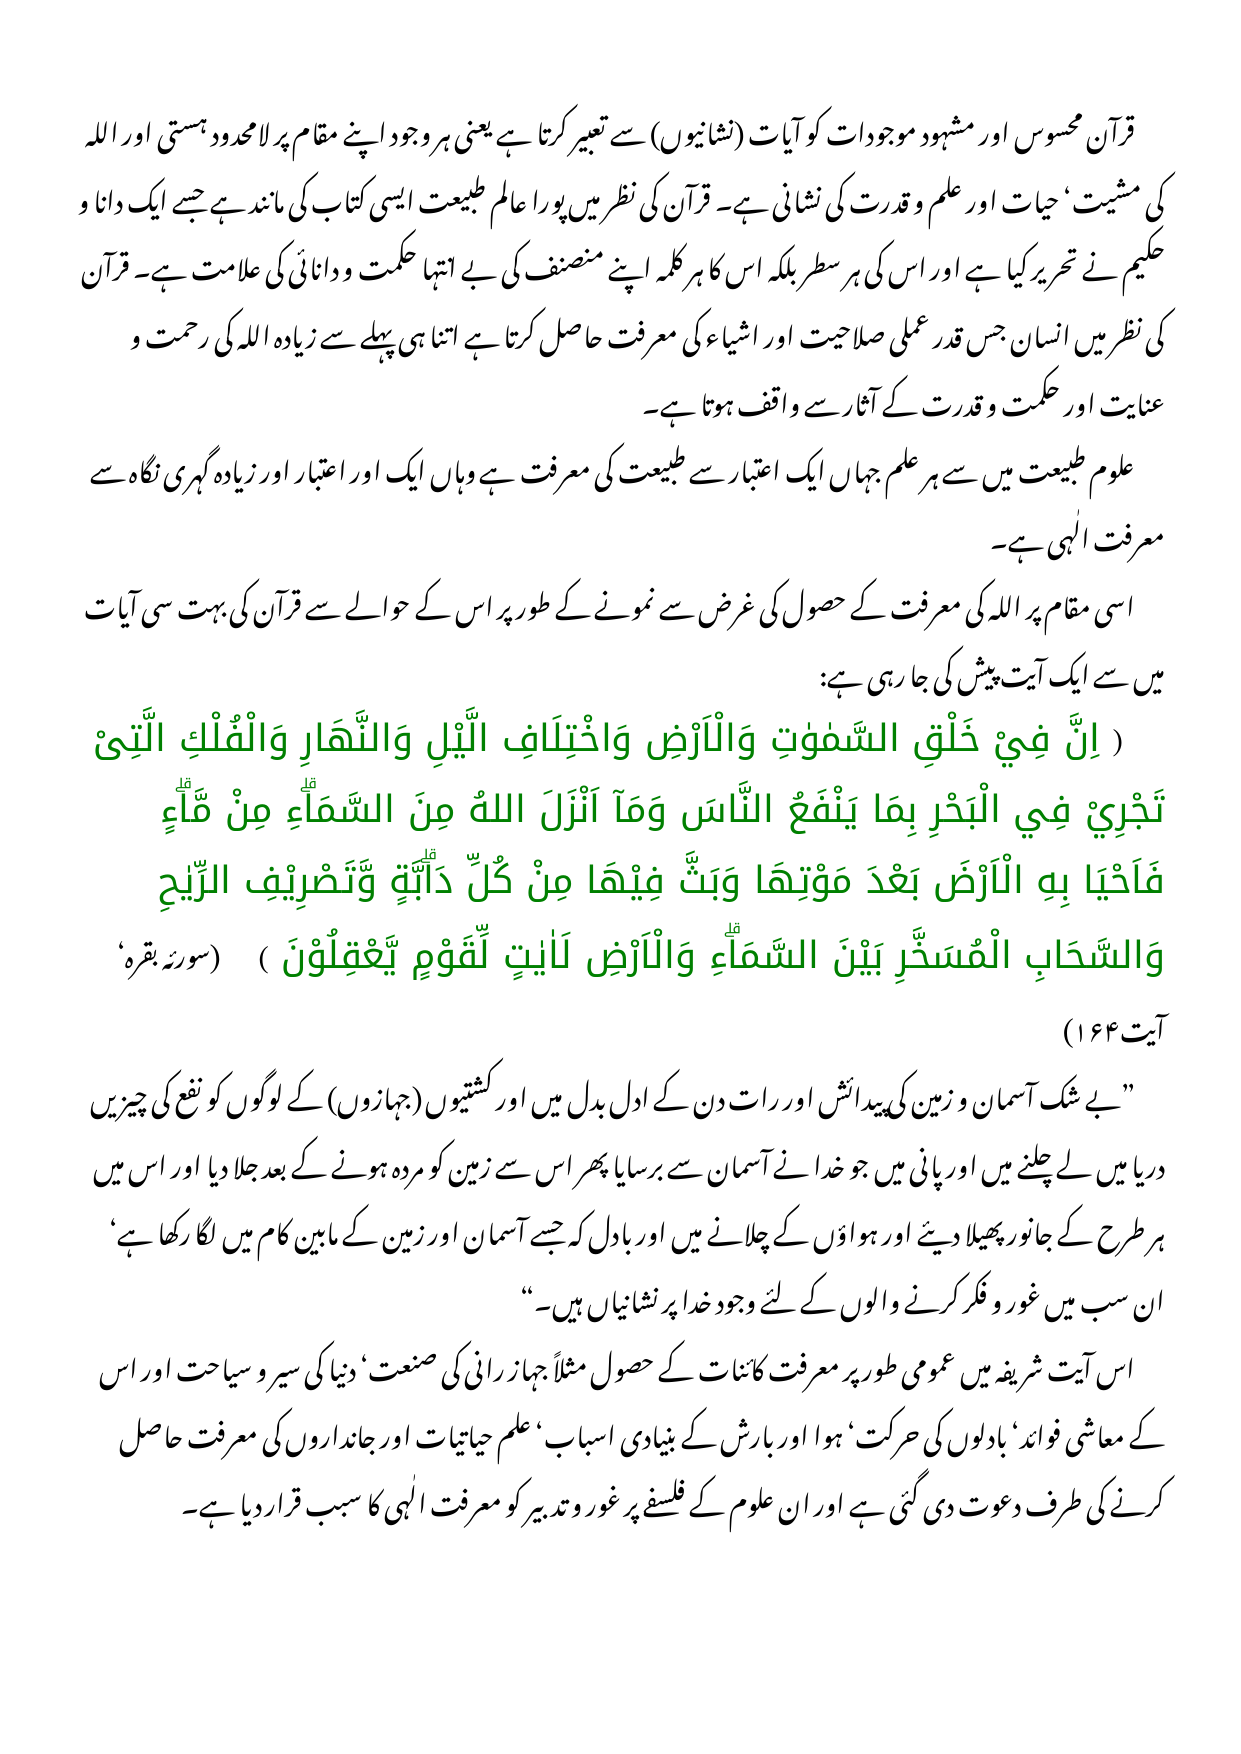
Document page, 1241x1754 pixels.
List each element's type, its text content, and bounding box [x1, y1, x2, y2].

text اسی مقام پر اللہ کی معرفت کے حصول کی غرض سے نمونے کے طور پر اس کے حوالے سے قرآن کی بہت سی آیات میں سے ایک آیت پیش کی جا رہی ہے: [75, 568, 1165, 703]
text ( اِنَّ فِيْ خَلْقِ السَّمٰوٰتِ وَالْاَرْضِ وَاخْتِلَافِ الَّيْلِ وَالنَّهَارِ وَالْفُلْكِ الَّتِىْ تَجْرِيْ فِي الْبَحْرِ بِمَا يَنْفَعُ النَّاسَ وَمَآ اَنْزَلَ اللهُ مِنَ السَّمَاۗءِ مِنْ مَّاۗءٍ فَاَحْيَا بِهِ الْاَرْضَ بَعْدَ مَوْتِهَا وَبَثَّ فِيْهَا مِنْ كُلِّ دَاۗبَّةٍ وَّتَصْرِيْفِ الرِّيٰحِ وَالسَّحَابِ الْمُسَخَّرِ بَيْنَ السَّمَاۗءِ وَالْاَرْضِ لَاٰيٰتٍ لِّقَوْمٍ يَّعْقِلُوْنَ ) (سورئہ بقرہ‘ آیت۱۶۴) [75, 703, 1165, 1059]
text ”بے شک آسمان و زمین کی پیدائش اور رات دن کے ادل بدل میں اور کشتیوں (جہازوں) کے لوگوں کو نفع کی چیزیں دریا میں لے چلنے میں اور پانی میں جو خدا نے آسمان سے برسایا پھر اس سے زمین کو مردہ ہونے کے بعد جلا دیا اور اس میں ہر طرح کے جانور پھیلا دیئے اور ہواؤں کے چلانے میں اور بادل کہ جسے آسمان اور زمین کے مابین کام میں لگا رکھا ہے‘ ان سب میں غور و فکر کرنے والوں کے لئے وجود خدا پر نشانیاں ہیں۔“ [75, 1059, 1165, 1330]
text قرآن محسوس اور مشہود موجودات کو آیات (نشانیوں) سے تعبیر کرتا ہے یعنی ہر وجود اپنے مقام پر لامحدود ہستی اور اللہ کی مشیت‘ حیات اور علم و قدرت کی نشانی ہے۔ قرآن کی نظر میں پورا عالم طبیعت ایسی کتاب کی مانند ہے جسے ایک دانا و حکیم نے تحریر کیا ہے اور اس کی ہر سطر بلکہ اس کا ہر کلمہ اپنے منصنف کی بے انتہا حکمت و دانائی کی علامت ہے۔ قرآن کی نظر میں انسان جس قدر عملی صلاحیت اور اشیاء کی معرفت حاصل کرتا ہے اتنا ہی پہلے سے زیادہ اللہ کی رحمت و عنایت اور حکمت و قدرت کے آثار سے واقف ہوتا ہے۔ [75, 94, 1165, 432]
text علوم طبیعت میں سے ہر علم جہاں ایک اعتبار سے طبیعت کی معرفت ہے وہاں ایک اور اعتبار اور زیادہ گہری نگاہ سے معرفت الٰہی ہے۔ [75, 432, 1165, 568]
text اس آیت شریفہ میں عمومی طور پر معرفت کائنات کے حصول مثلاً جہاز رانی کی صنعت‘ دنیا کی سیر و سیاحت اور اس کے معاشی فوائد‘ بادلوں کی حرکت‘ ہوا اور بارش کے بنیادی اسباب‘ علم حیاتیات اور جانداروں کی معرفت حاصل کرنے کی طرف دعوت دی گئی ہے اور ان علوم کے فلسفے پر غور و تدبیر کو معرفت الٰہی کا سبب قرار دیا ہے۔ [75, 1330, 1165, 1533]
